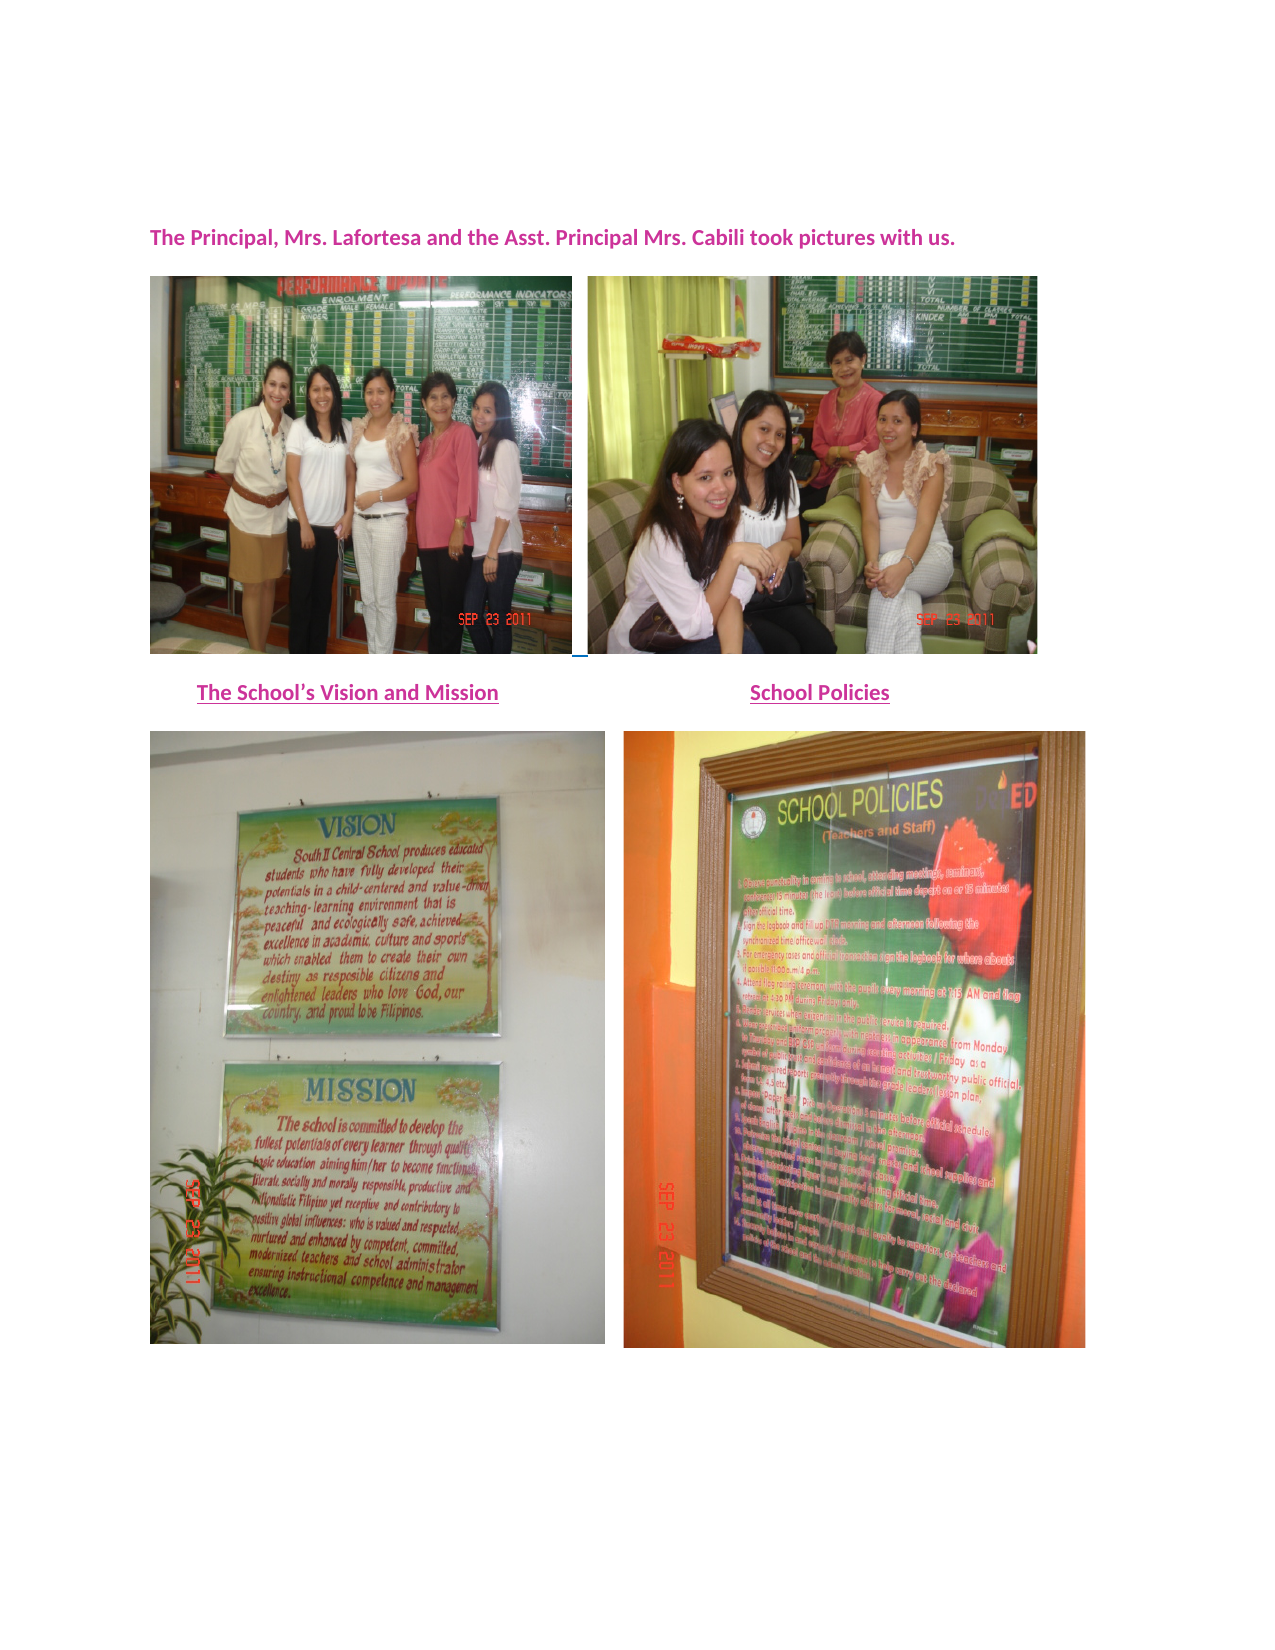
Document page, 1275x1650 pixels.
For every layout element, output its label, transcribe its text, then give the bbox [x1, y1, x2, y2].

text The School’s Vision and Mission School Policies [150, 678, 1125, 707]
picture [623, 731, 1086, 1348]
picture [587, 276, 1038, 654]
picture [150, 276, 572, 654]
picture [150, 731, 605, 1344]
text The Principal, Mrs. Lafortesa and the Asst. Principal Mrs. Cabili took pictures with us. [150, 223, 1125, 251]
